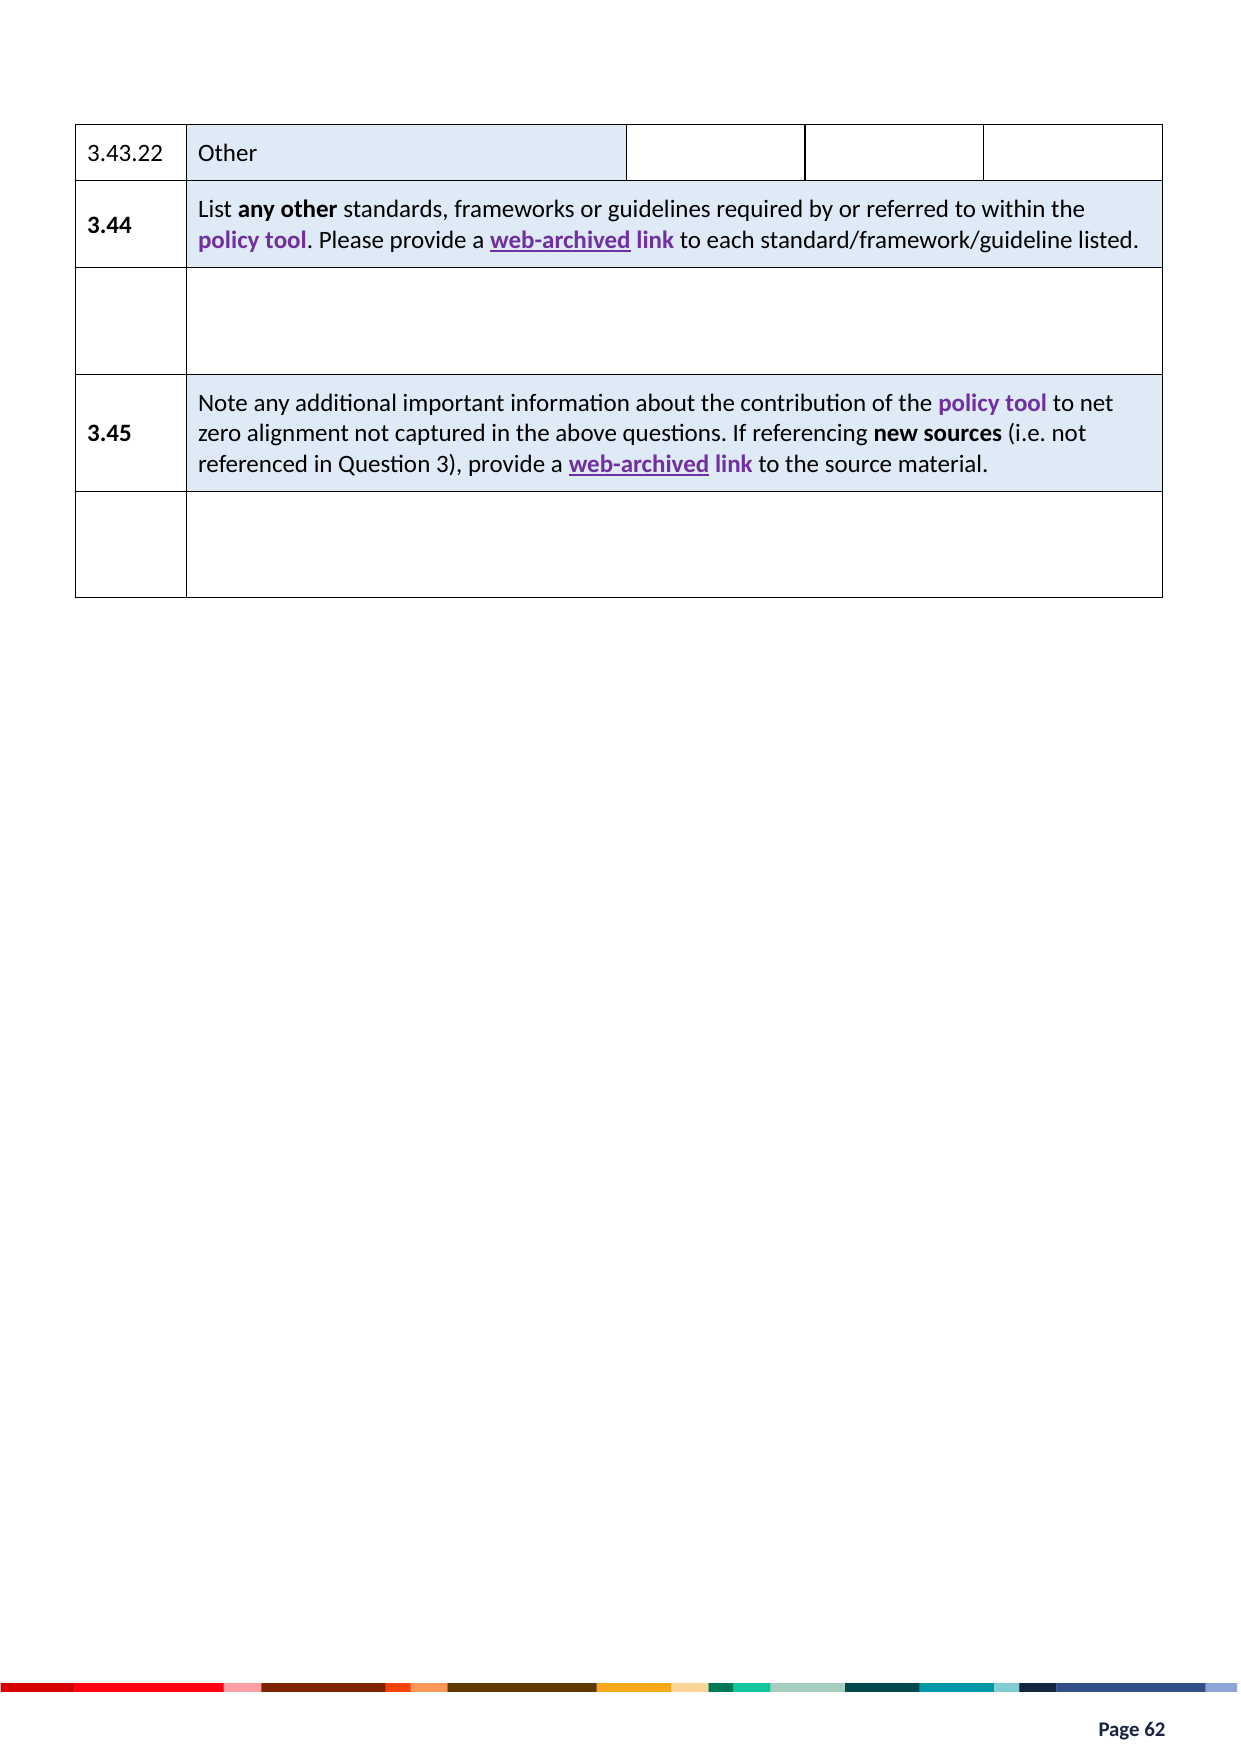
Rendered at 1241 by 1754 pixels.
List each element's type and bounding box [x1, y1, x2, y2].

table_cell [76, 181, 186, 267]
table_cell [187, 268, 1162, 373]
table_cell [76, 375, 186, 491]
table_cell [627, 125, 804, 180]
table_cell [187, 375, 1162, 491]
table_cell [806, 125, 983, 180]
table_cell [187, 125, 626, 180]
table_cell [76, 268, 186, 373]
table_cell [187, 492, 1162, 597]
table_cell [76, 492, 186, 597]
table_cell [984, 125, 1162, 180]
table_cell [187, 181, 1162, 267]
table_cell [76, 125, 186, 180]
picture [0, 1683, 1236, 1692]
